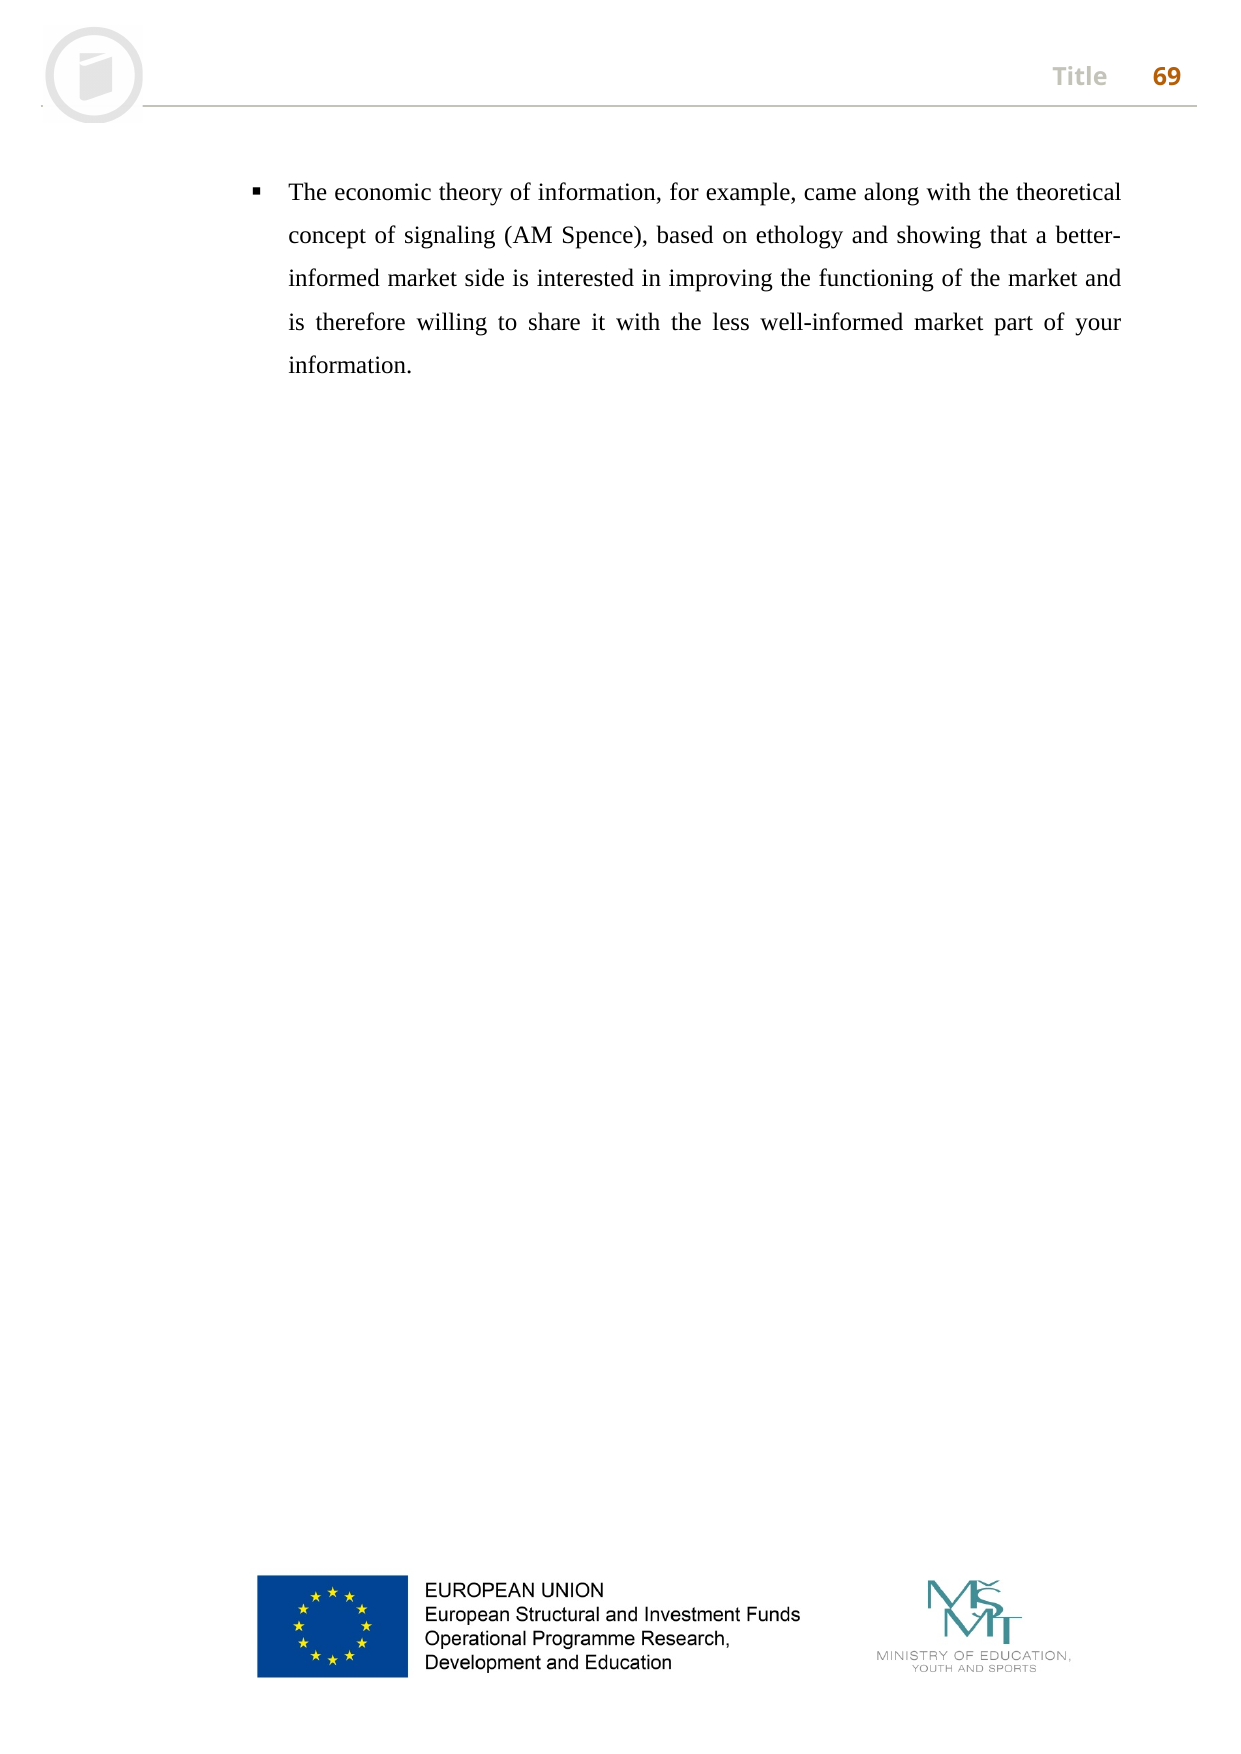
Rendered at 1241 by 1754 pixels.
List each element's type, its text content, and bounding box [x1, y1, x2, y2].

picture [206, 1524, 1121, 1728]
list The economic theory of information, for example, came along with the theoretical concept of signaling (AM Spence), based on ethology and showing that a better-informed market side is interested in improving the functioning of the market and is therefore willing to share it with the less well-informed market part of your information. [251, 177, 1122, 378]
